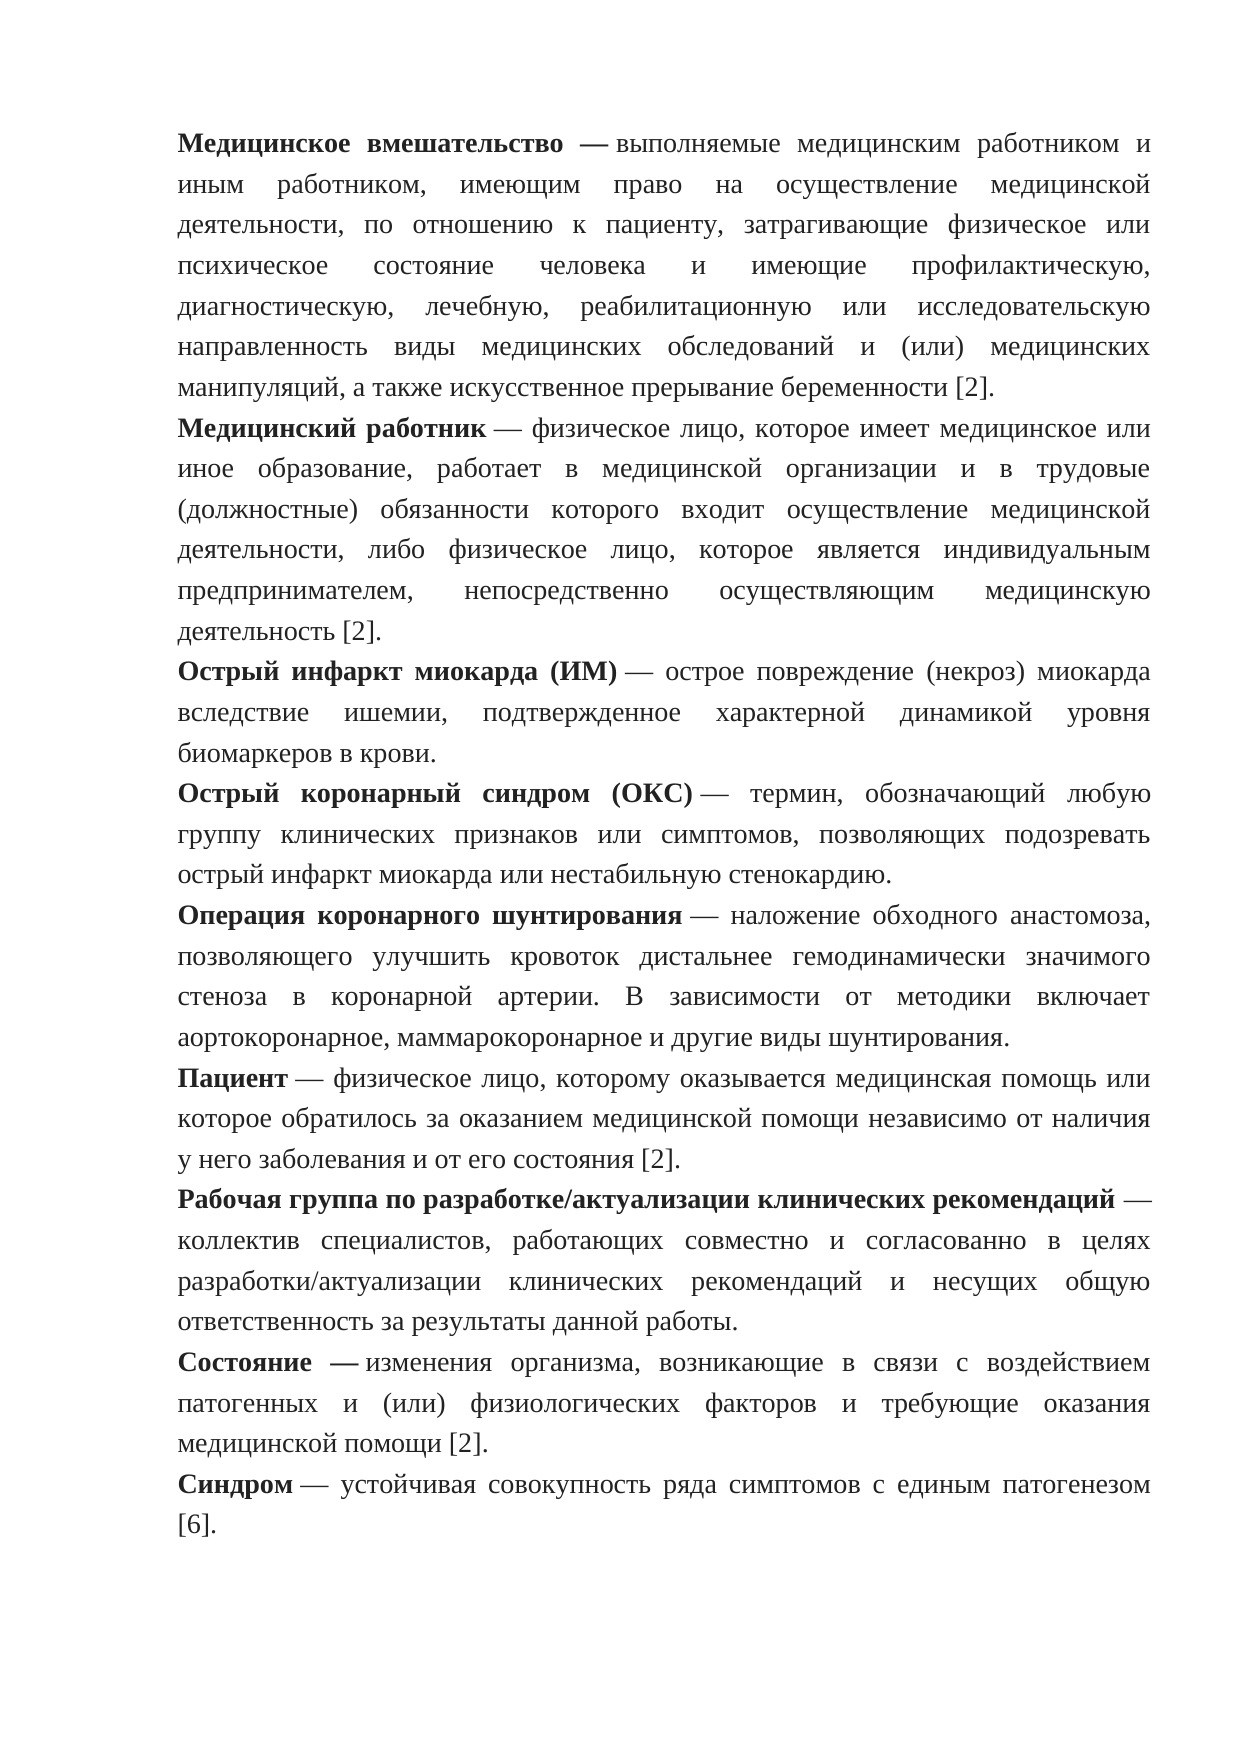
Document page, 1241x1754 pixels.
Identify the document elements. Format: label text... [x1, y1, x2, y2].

text Синдром — устойчивая совокупность ряда симптомов с единым патогенезом [6]. [177, 1459, 1152, 1540]
text Медицинское вмешательство — выполняемые медицинским работником и иным работником, имеющим право на осуществление медицинской деятельности, по отношению к пациенту, затрагивающие физическое или психическое состояние человека и имеющие профилактическую, диагностическую, лечебную, реабилитационную или исследовательскую направленность виды медицинских обследований и (или) медицинских манипуляций, а также искусственное прерывание беременности [2]. [177, 118, 1152, 402]
text Острый коронарный синдром (ОКС) — термин, обозначающий любую группу клинических признаков или симптомов, позволяющих подозревать острый инфаркт миокарда или нестабильную стенокардию. [177, 768, 1152, 890]
text Состояние — изменения организма, возникающие в связи с воздействием патогенных и (или) физиологических факторов и требующие оказания медицинской помощи [2]. [177, 1337, 1152, 1459]
text Рабочая группа по разработке/актуализации клинических рекомендаций — коллектив специалистов, работающих совместно и согласованно в целях разработки/актуализации клинических рекомендаций и несущих общую ответственность за результаты данной работы. [177, 1174, 1152, 1337]
text Медицинский работник — физическое лицо, которое имеет медицинское или иное образование, работает в медицинской организации и в трудовые (должностные) обязанности которого входит осуществление медицинской деятельности, либо физическое лицо, которое является индивидуальным предпринимателем, непосредственно осуществляющим медицинскую деятельность [2]. [177, 402, 1152, 646]
text Операция коронарного шунтирования — наложение обходного анастомоза, позволяющего улучшить кровоток дистальнее гемодинамически значимого стеноза в коронарной артерии. В зависимости от методики включает аортокоронарное, маммарокоронарное и другие виды шунтирования. [177, 890, 1152, 1052]
text Острый инфаркт миокарда (ИМ) — острое повреждение (некроз) миокарда вследствие ишемии, подтвержденное характерной динамикой уровня биомаркеров в крови. [177, 646, 1152, 768]
text Пациент — физическое лицо, которому оказывается медицинская помощь или которое обратилось за оказанием медицинской помощи независимо от наличия у него заболевания и от его состояния [2]. [177, 1052, 1152, 1174]
